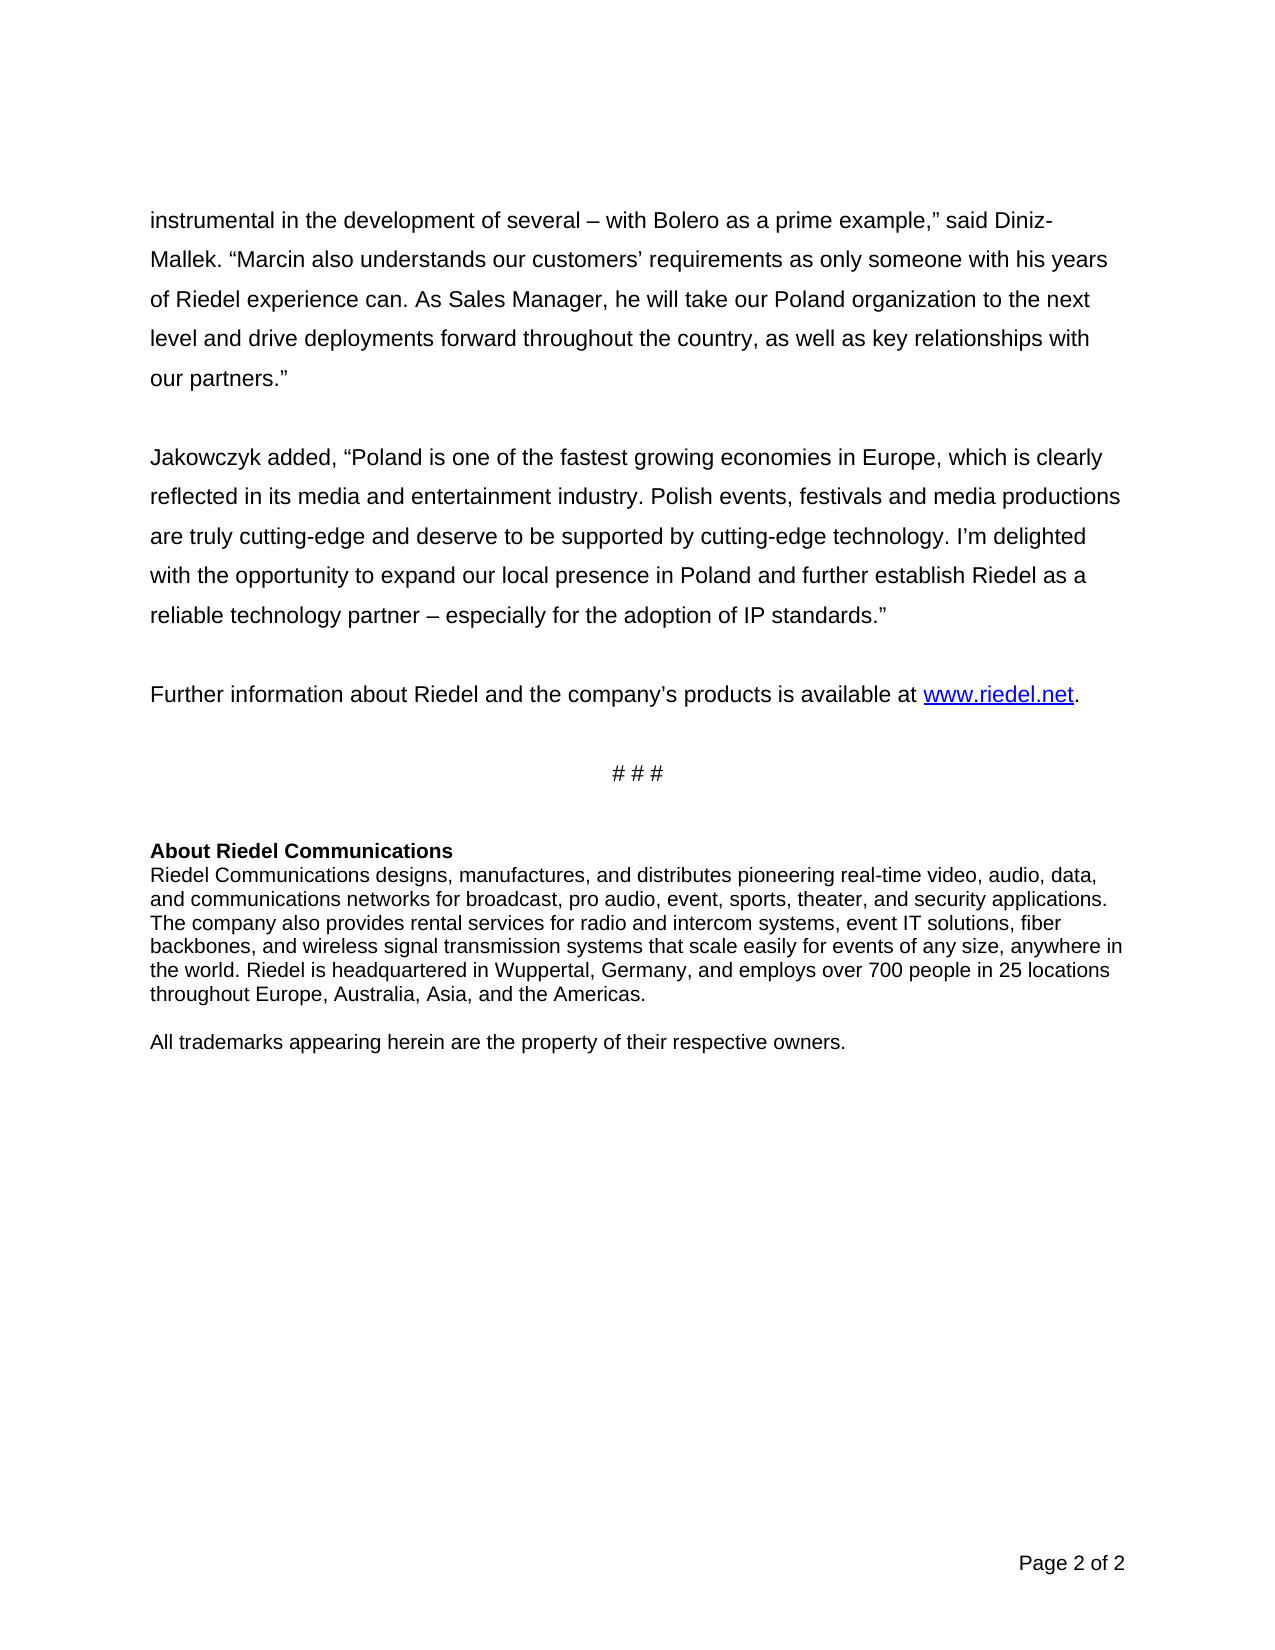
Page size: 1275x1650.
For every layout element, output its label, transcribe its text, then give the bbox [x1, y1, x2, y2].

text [150, 207, 1125, 391]
text Riedel Communications designs, manufactures, and distributes pioneering real-time video, audio, data, and communications networks for broadcast, pro audio, event, sports, theater, and security applications. The company also provides rental services for radio and intercom systems, event IT solutions, fiber backbones, and wireless signal transmission systems that scale easily for events of any size, anywhere in the world. Riedel is headquartered in Wuppertal, Germany, and employs over 700 people in 25 locations throughout Europe, Australia, Asia, and the Americas. [150, 862, 1125, 1006]
text About Riedel Communications [150, 838, 1125, 862]
text Further information about Riedel and the company’s products is available at www.riedel.net. [150, 681, 1125, 707]
text # # # [150, 759, 1125, 786]
text All trademarks appearing herein are the property of their respective owners. [150, 1030, 1125, 1054]
text Jakowczyk added, “Poland is one of the fastest growing economies in Europe, which is clearly reflected in its media and entertainment industry. Polish events, festivals and media productions are truly cutting-edge and deserve to be supported by cutting-edge technology. I’m delighted with the opportunity to expand our local presence in Poland and further establish Riedel as a reliable technology partner – especially for the adoption of IP standards.” [150, 444, 1125, 628]
